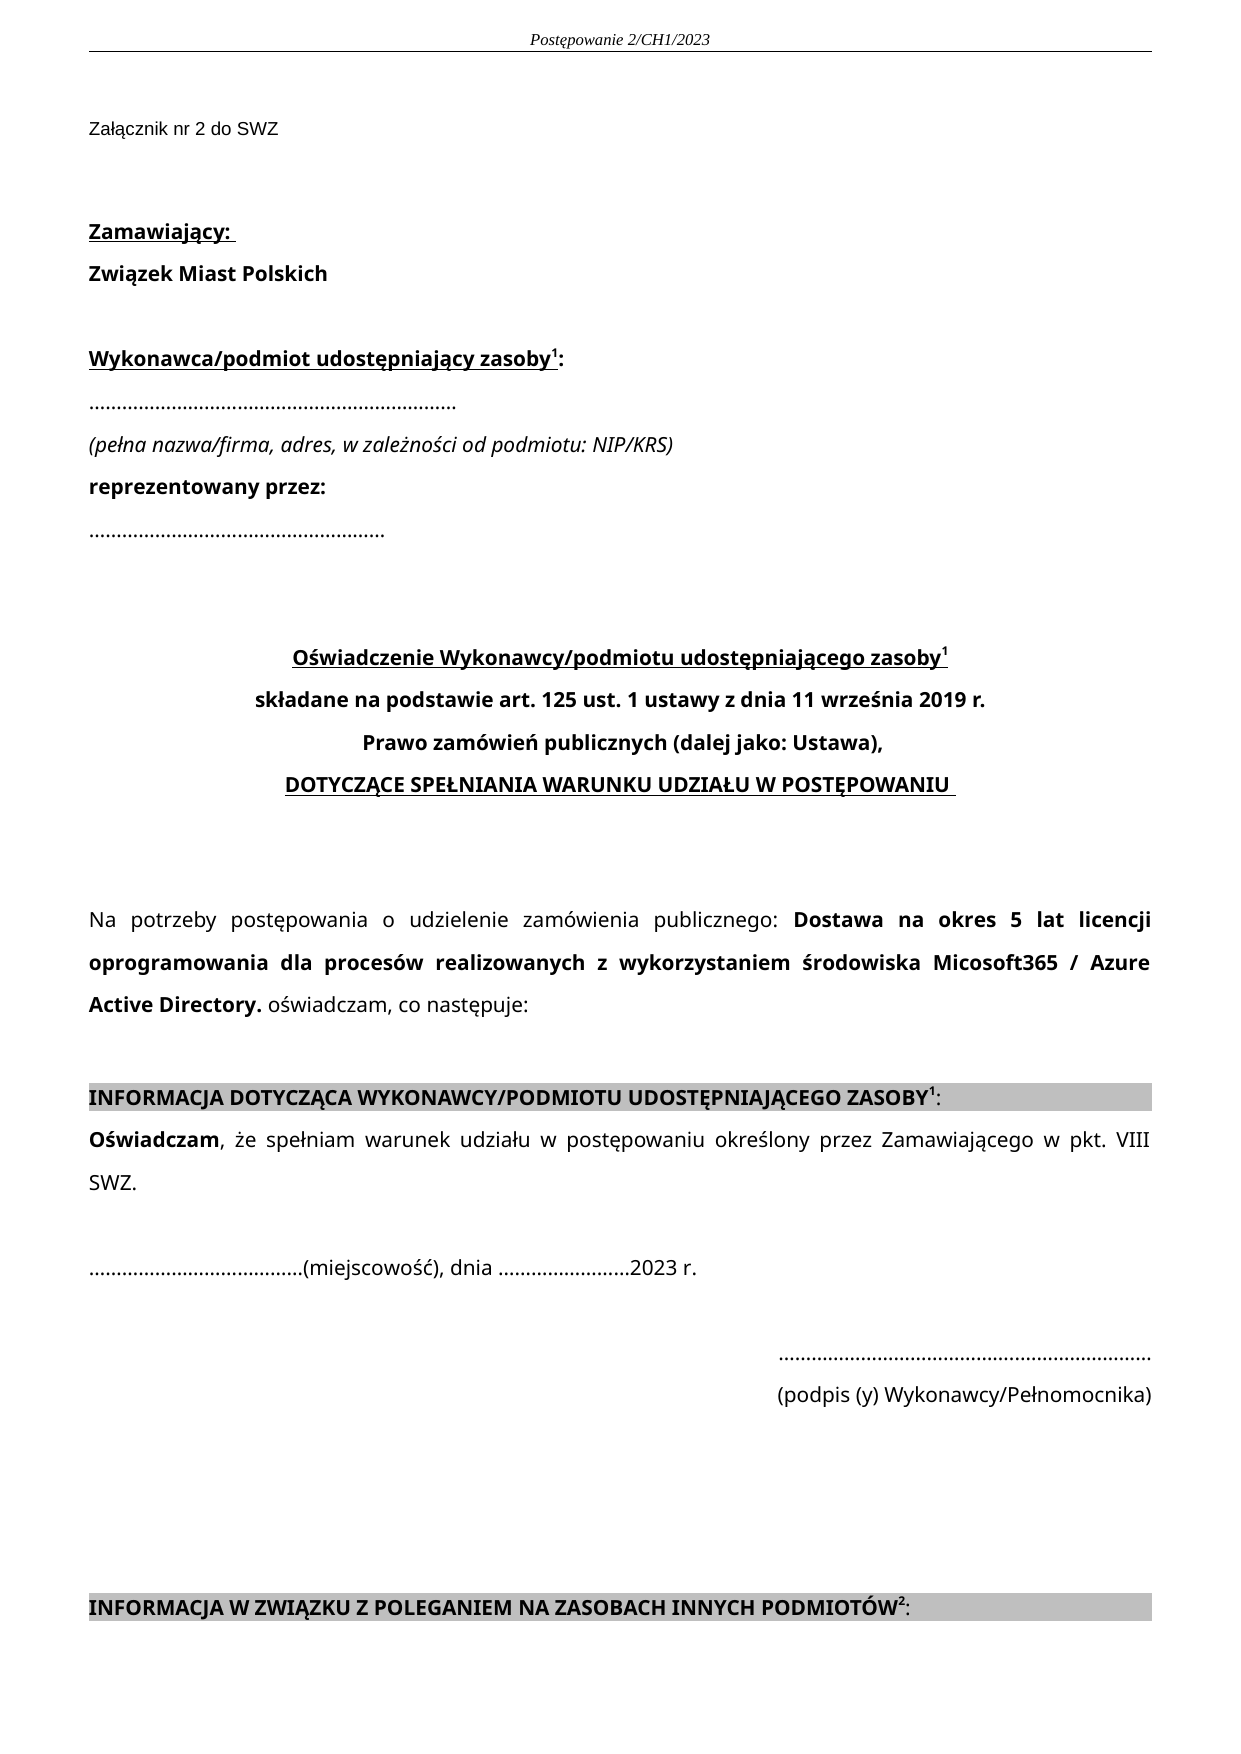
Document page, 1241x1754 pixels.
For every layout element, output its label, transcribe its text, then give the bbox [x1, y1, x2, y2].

text …………………………………(miejscowość), dnia ……………………2023 r. [89, 1253, 1152, 1282]
text ………………………………….……………………… [89, 387, 620, 416]
text Na potrzeby postępowania o udzielenie zamówienia publicznego: Dostawa na okres 5 lat licencji oprogramowania dla procesów realizowanych z wykorzystaniem środowiska Micosoft365 / Azure Active Directory. oświadczam, co następuje: [89, 905, 1152, 1019]
text składane na podstawie art. 125 ust. 1 ustawy z dnia 11 września 2019 r. [89, 685, 1152, 714]
text (podpis (y) Wykonawcy/Pełnomocnika) [89, 1380, 1152, 1409]
text Zamawiający: [89, 217, 1152, 245]
text DOTYCZĄCE SPEŁNIANIA WARUNKU UDZIAŁU W POSTĘPOWANIU [89, 771, 1152, 841]
text INFORMACJA W ZWIĄZKU Z POLEGANIEM NA ZASOBACH INNYCH PODMIOTÓW2: [89, 1593, 1152, 1621]
text Związek Miast Polskich [89, 259, 1152, 288]
text Prawo zamówień publicznych (dalej jako: Ustawa), [89, 728, 1152, 756]
text ……………………………………..…………………… [89, 1338, 1152, 1366]
text ……………………………………………… [89, 515, 531, 543]
text reprezentowany przez: [89, 472, 1152, 501]
text Załącznik nr 2 do SWZ [89, 118, 1152, 140]
text Wykonawca/podmiot udostępniający zasoby1: [89, 344, 1152, 373]
text INFORMACJA DOTYCZĄCA WYKONAWCY/PODMIOTU UDOSTĘPNIAJĄCEGO ZASOBY1: [89, 1083, 1152, 1111]
text Oświadczam, że spełniam warunek udziału w postępowaniu określony przez Zamawiającego w pkt. VIII SWZ. [89, 1125, 1152, 1196]
text Oświadczenie Wykonawcy/podmiotu udostępniającego zasoby1 [89, 643, 1152, 671]
text (pełna nazwa/firma, adres, w zależności od podmiotu: NIP/KRS) [89, 430, 1152, 458]
